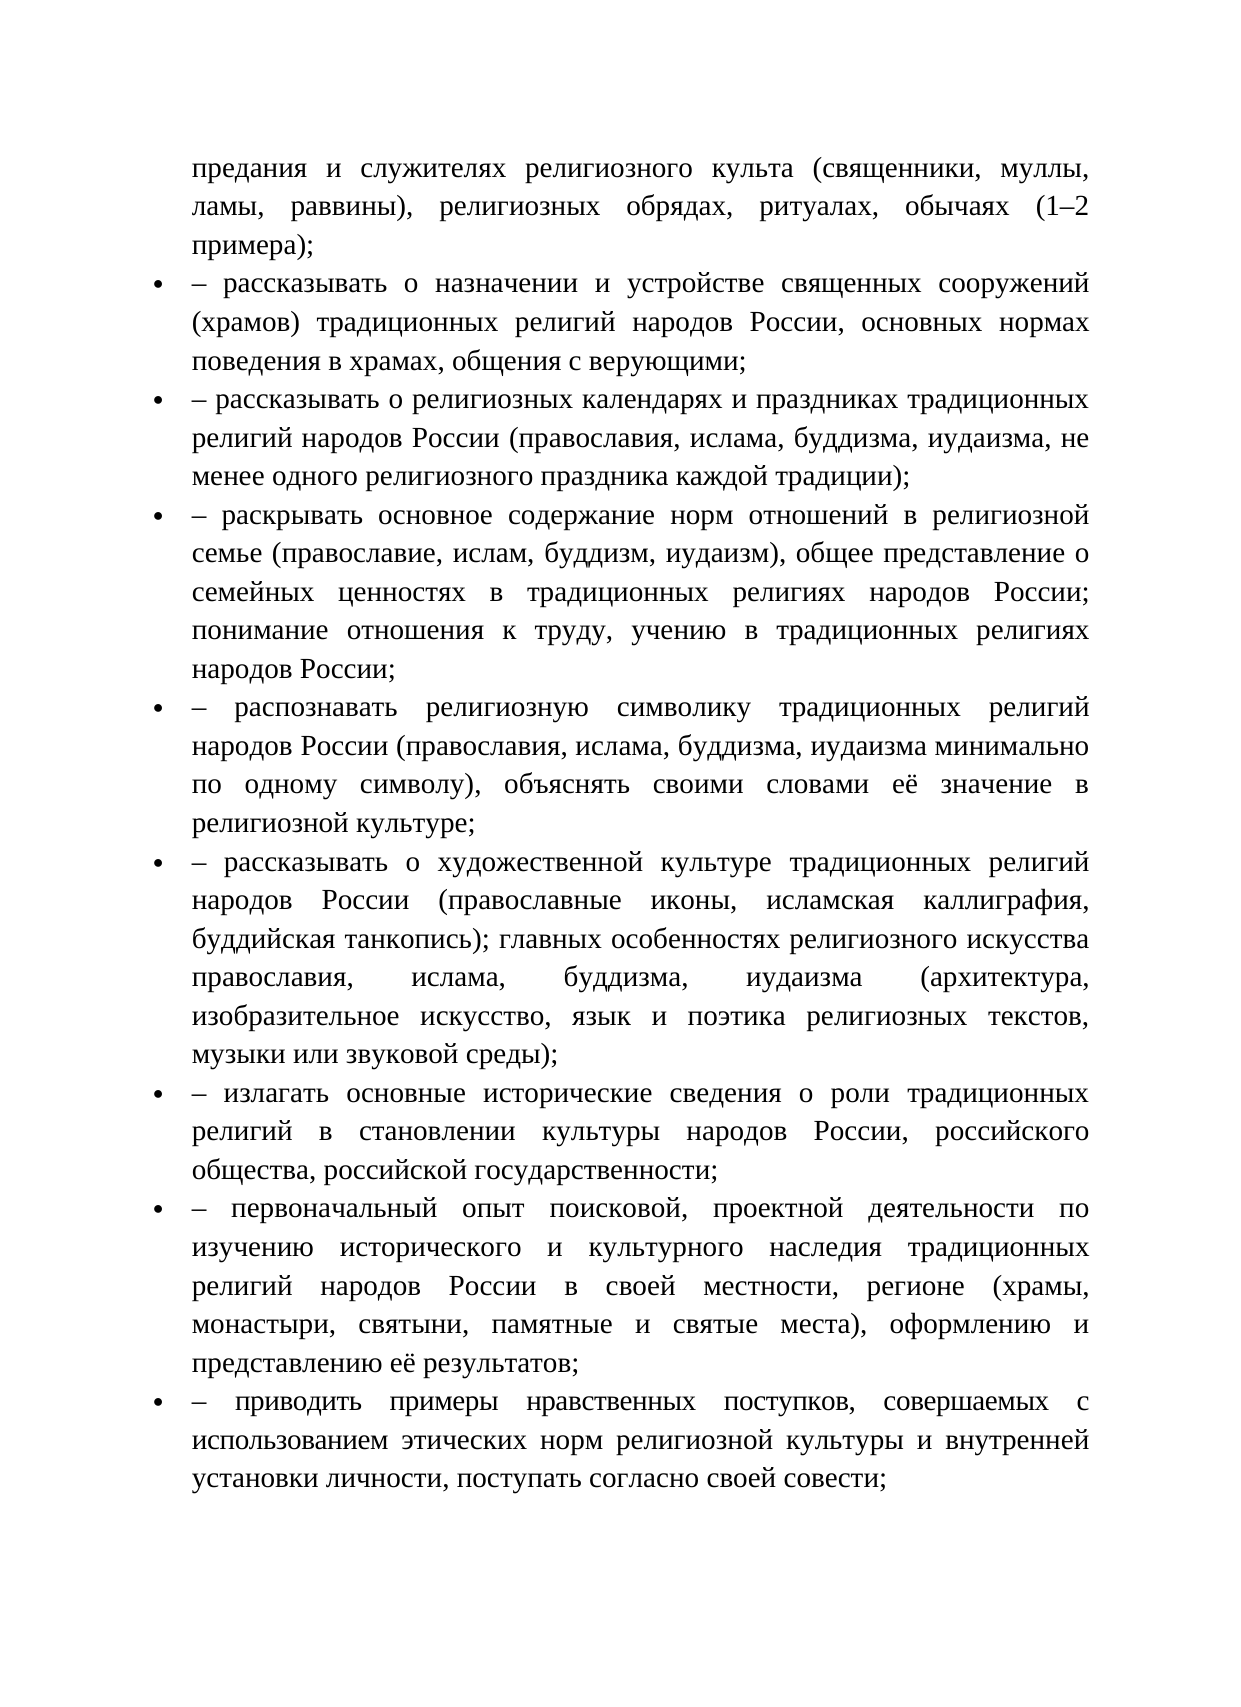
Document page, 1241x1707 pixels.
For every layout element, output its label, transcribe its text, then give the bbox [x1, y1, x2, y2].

list – излагать основные исторические сведения о роли традиционных религий в становлении культуры народов России, российского общества, российской государственности; [154, 1075, 1090, 1186]
list – приводить примеры нравственных поступков, совершаемых с использованием этических норм религиозной культуры и внутренней установки личности, поступать согласно своей совести; [154, 1383, 1090, 1494]
list – рассказывать о религиозных календарях и праздниках традиционных религий народов России (православия, ислама, буддизма, иудаизма, не менее одного религиозного праздника каждой традиции); [154, 381, 1090, 492]
list – первоначальный опыт поисковой, проектной деятельности по изучению исторического и культурного наследия традиционных религий народов России в своей местности, регионе (храмы, монастыри, святыни, памятные и святые места), оформлению и представлению её результатов; [154, 1191, 1090, 1378]
list – раскрывать основное содержание норм отношений в религиозной семье (православие, ислам, буддизм, иудаизм), общее представление о семейных ценностях в традиционных религиях народов России; понимание отношения к труду, учению в традиционных религиях народов России; [154, 497, 1090, 684]
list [154, 150, 1090, 261]
list – рассказывать о назначении и устройстве священных сооружений (храмов) традиционных религий народов России, основных нормах поведения в храмах, общения с верующими; [154, 266, 1090, 376]
list – рассказывать о художественной культуре традиционных религий народов России (православные иконы, исламская каллиграфия, буддийская танкопись); главных особенностях религиозного искусства православия, ислама, буддизма, иудаизма (архитектура, изобразительное искусство, язык и поэтика религиозных текстов, музыки или звуковой среды); [154, 844, 1090, 1070]
list – распознавать религиозную символику традиционных религий народов России (православия, ислама, буддизма, иудаизма минимально по одному символу), объяснять своими словами её значение в религиозной культуре; [154, 689, 1090, 839]
